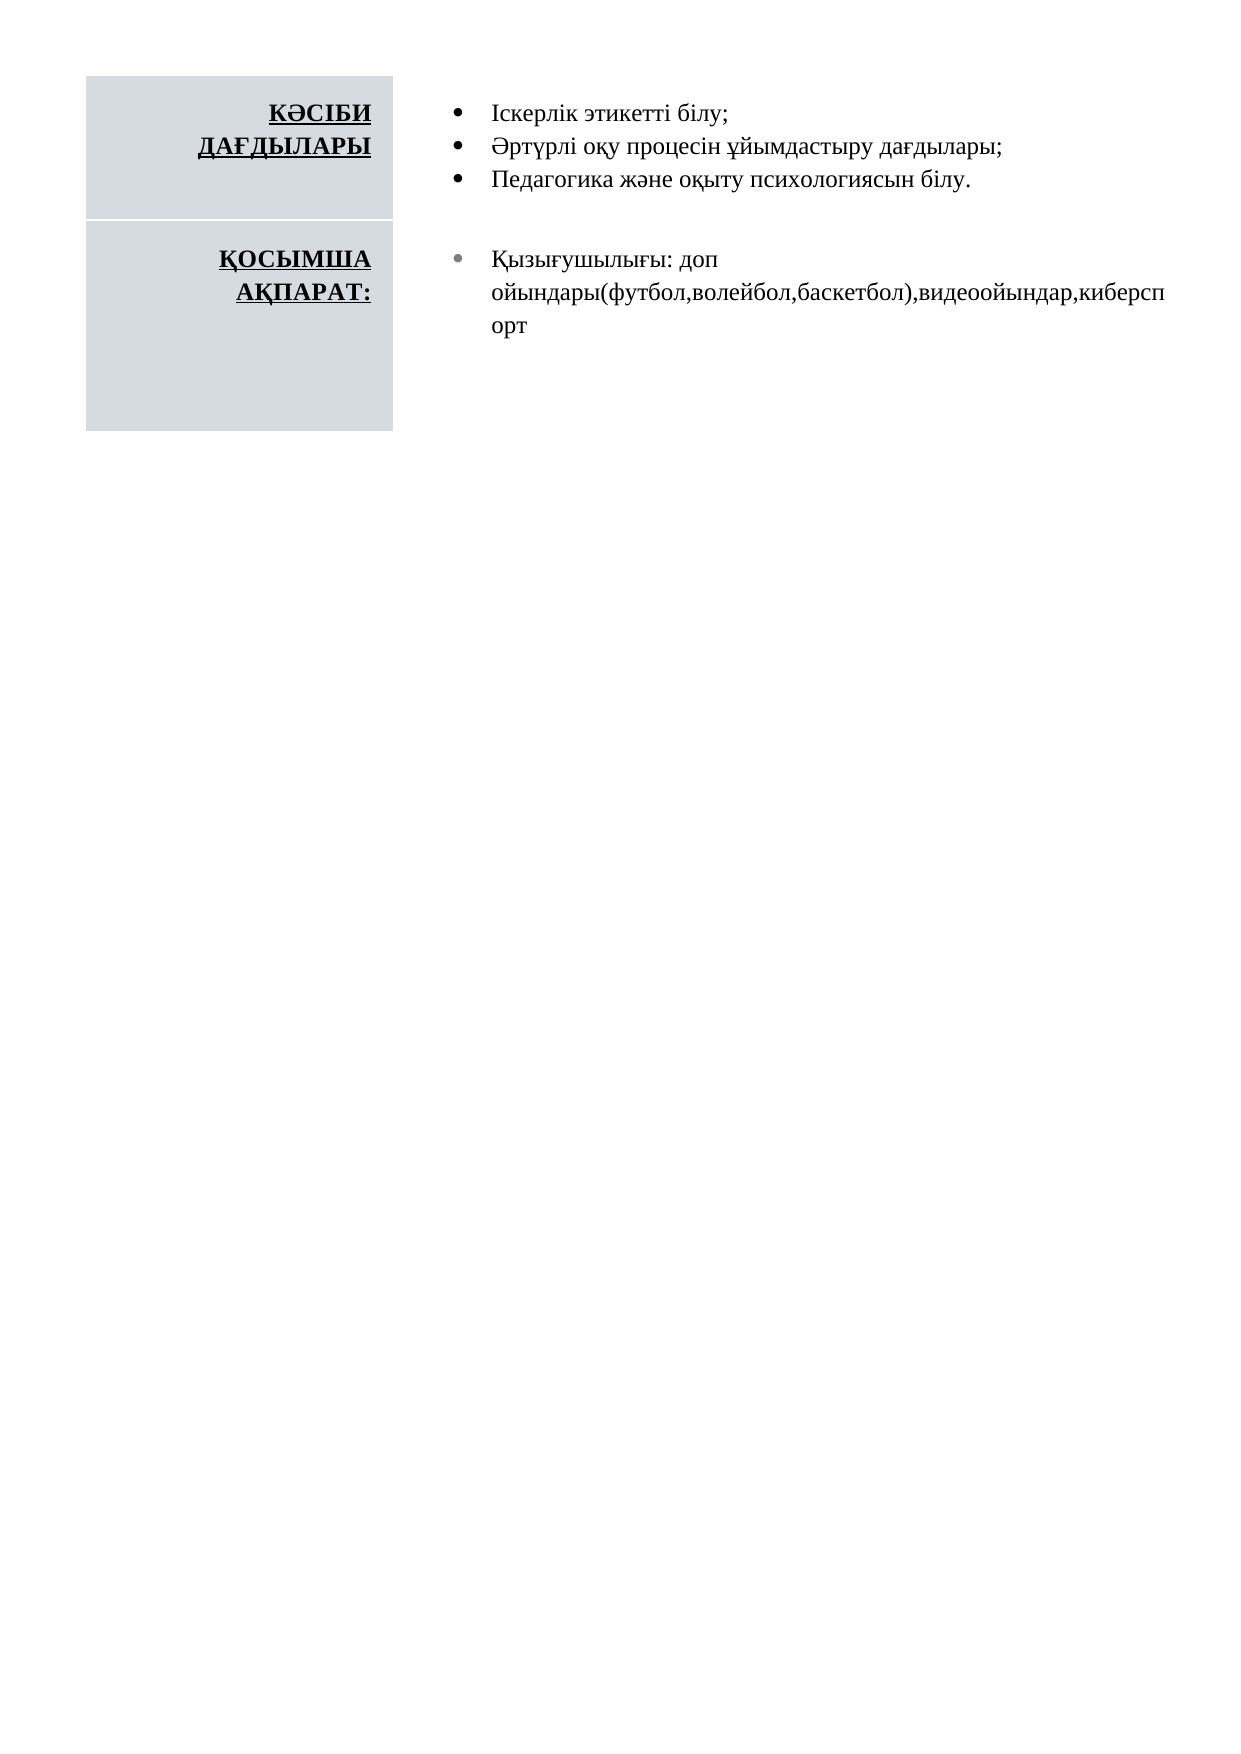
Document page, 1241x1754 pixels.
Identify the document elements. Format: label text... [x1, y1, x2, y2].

table_cell Іскерлік этикетті білу; Әртүрлі оқу процесін ұйымдастыру дағдылары; Педагогика және оқыту психологиясын білу. [395, 76, 1194, 219]
table_cell ҚОСЫМША АҚПАРАТ: [86, 221, 393, 431]
table_cell Қызығушылығы: доп ойындары(футбол,волейбол,баскетбол),видеоойындар,киберспорт [395, 221, 1194, 431]
table_cell КӘСІБИ ДАҒДЫЛАРЫ [86, 76, 393, 219]
